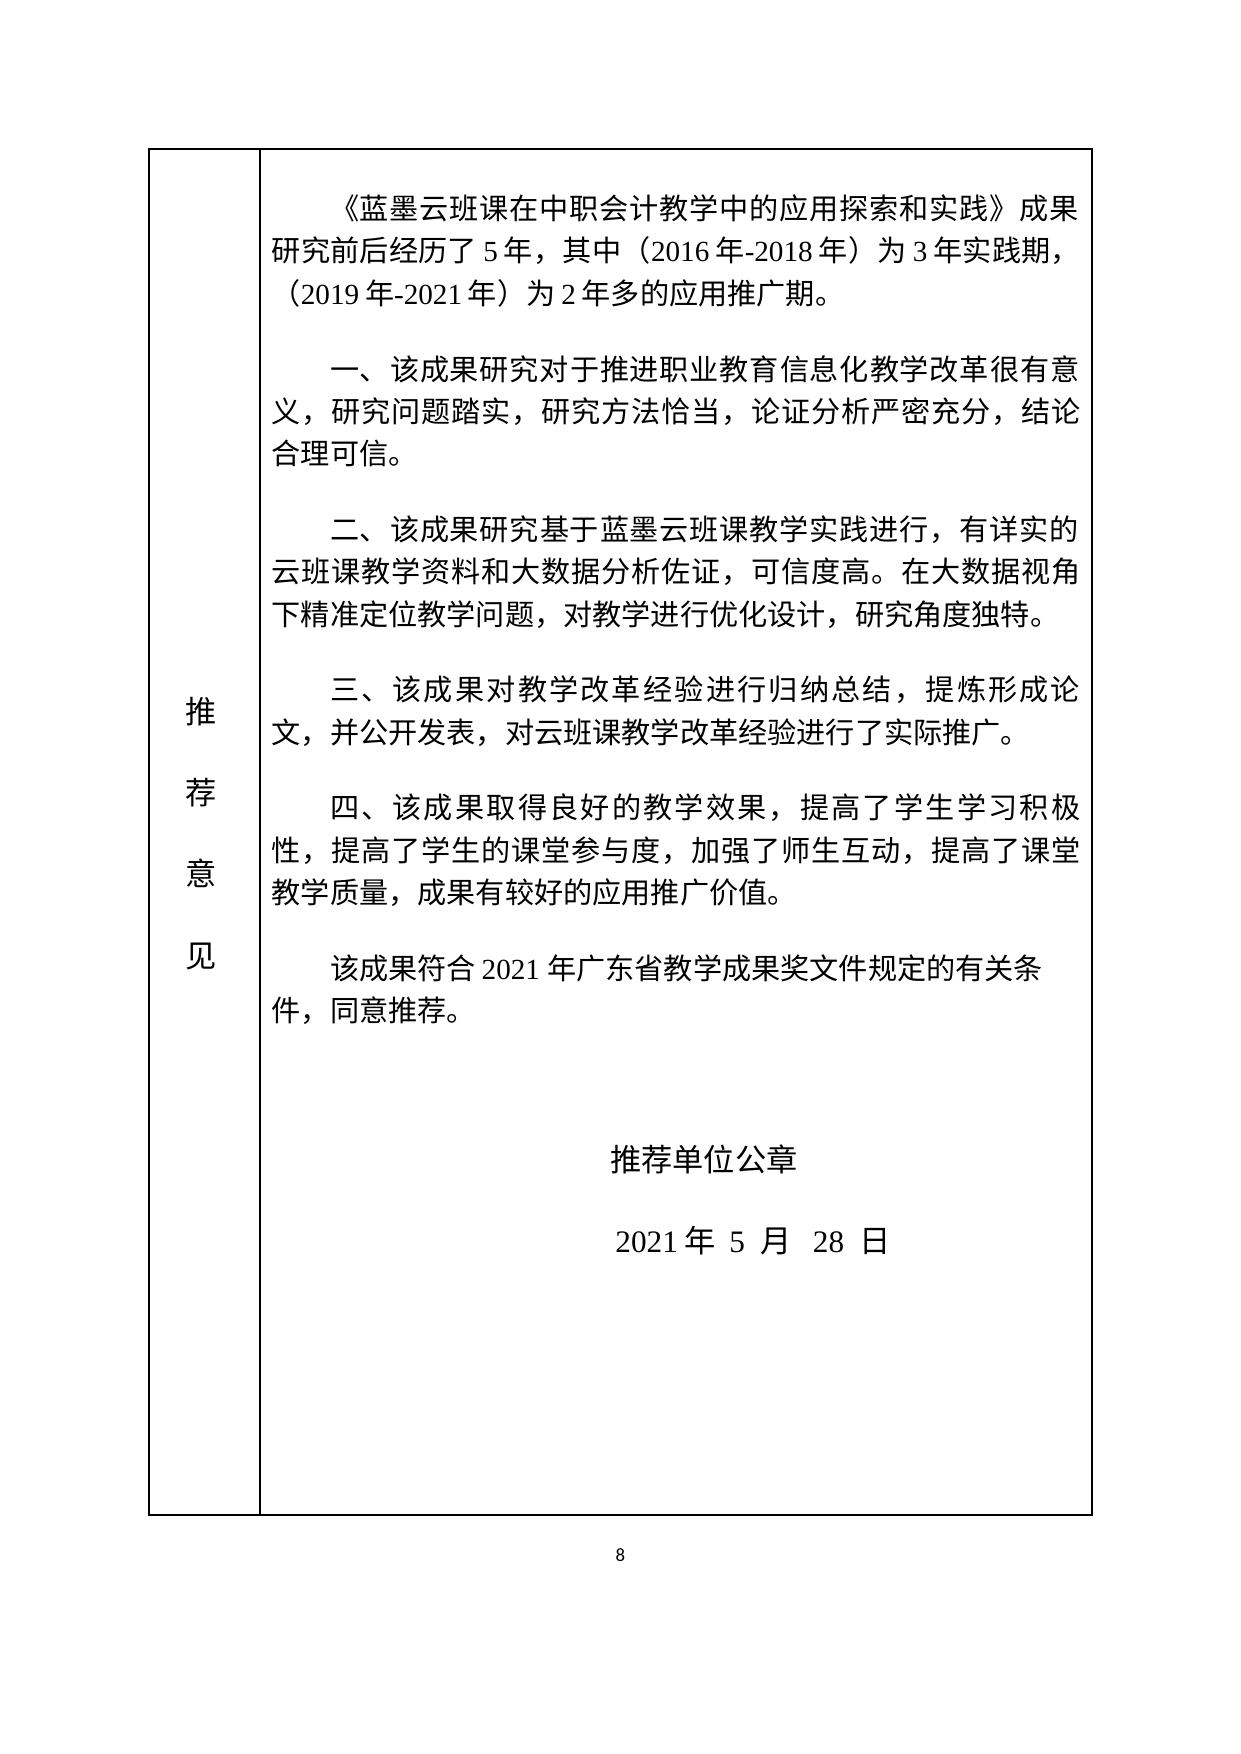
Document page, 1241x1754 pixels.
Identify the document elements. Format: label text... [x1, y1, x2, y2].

table_header 推 荐 意 见 [150, 150, 259, 1513]
table_header 《蓝墨云班课在中职会计教学中的应用探索和实践》成果研究前后经历了5年，其中（2016年-2018年）为3年实践期，（2019年-2021年）为2年多的应用推广期。 一、该成果研究对于推进职业教育信息化教学改革很有意义，研究问题踏实，研究方法恰当，论证分析严密充分，结论合理可信。 二、该成果研究基于蓝墨云班课教学实践进行，有详实的云班课教学资料和大数据分析佐证，可信度高。在大数据视角下精准定位教学问题，对教学进行优化设计，研究角度独特。 三、该成果对教学改革经验进行归纳总结，提炼形成论文，并公开发表，对云班课教学改革经验进行了实际推广。 四、该成果取得良好的教学效果，提高了学生学习积极性，提高了学生的课堂参与度，加强了师生互动，提高了课堂教学质量，成果有较好的应用推广价值。 该成果符合2021 年广东省教学成果奖文件规定的有关条件，同意推荐。 推荐单位公章 2021年 5 月 28 日 [261, 150, 1091, 1513]
